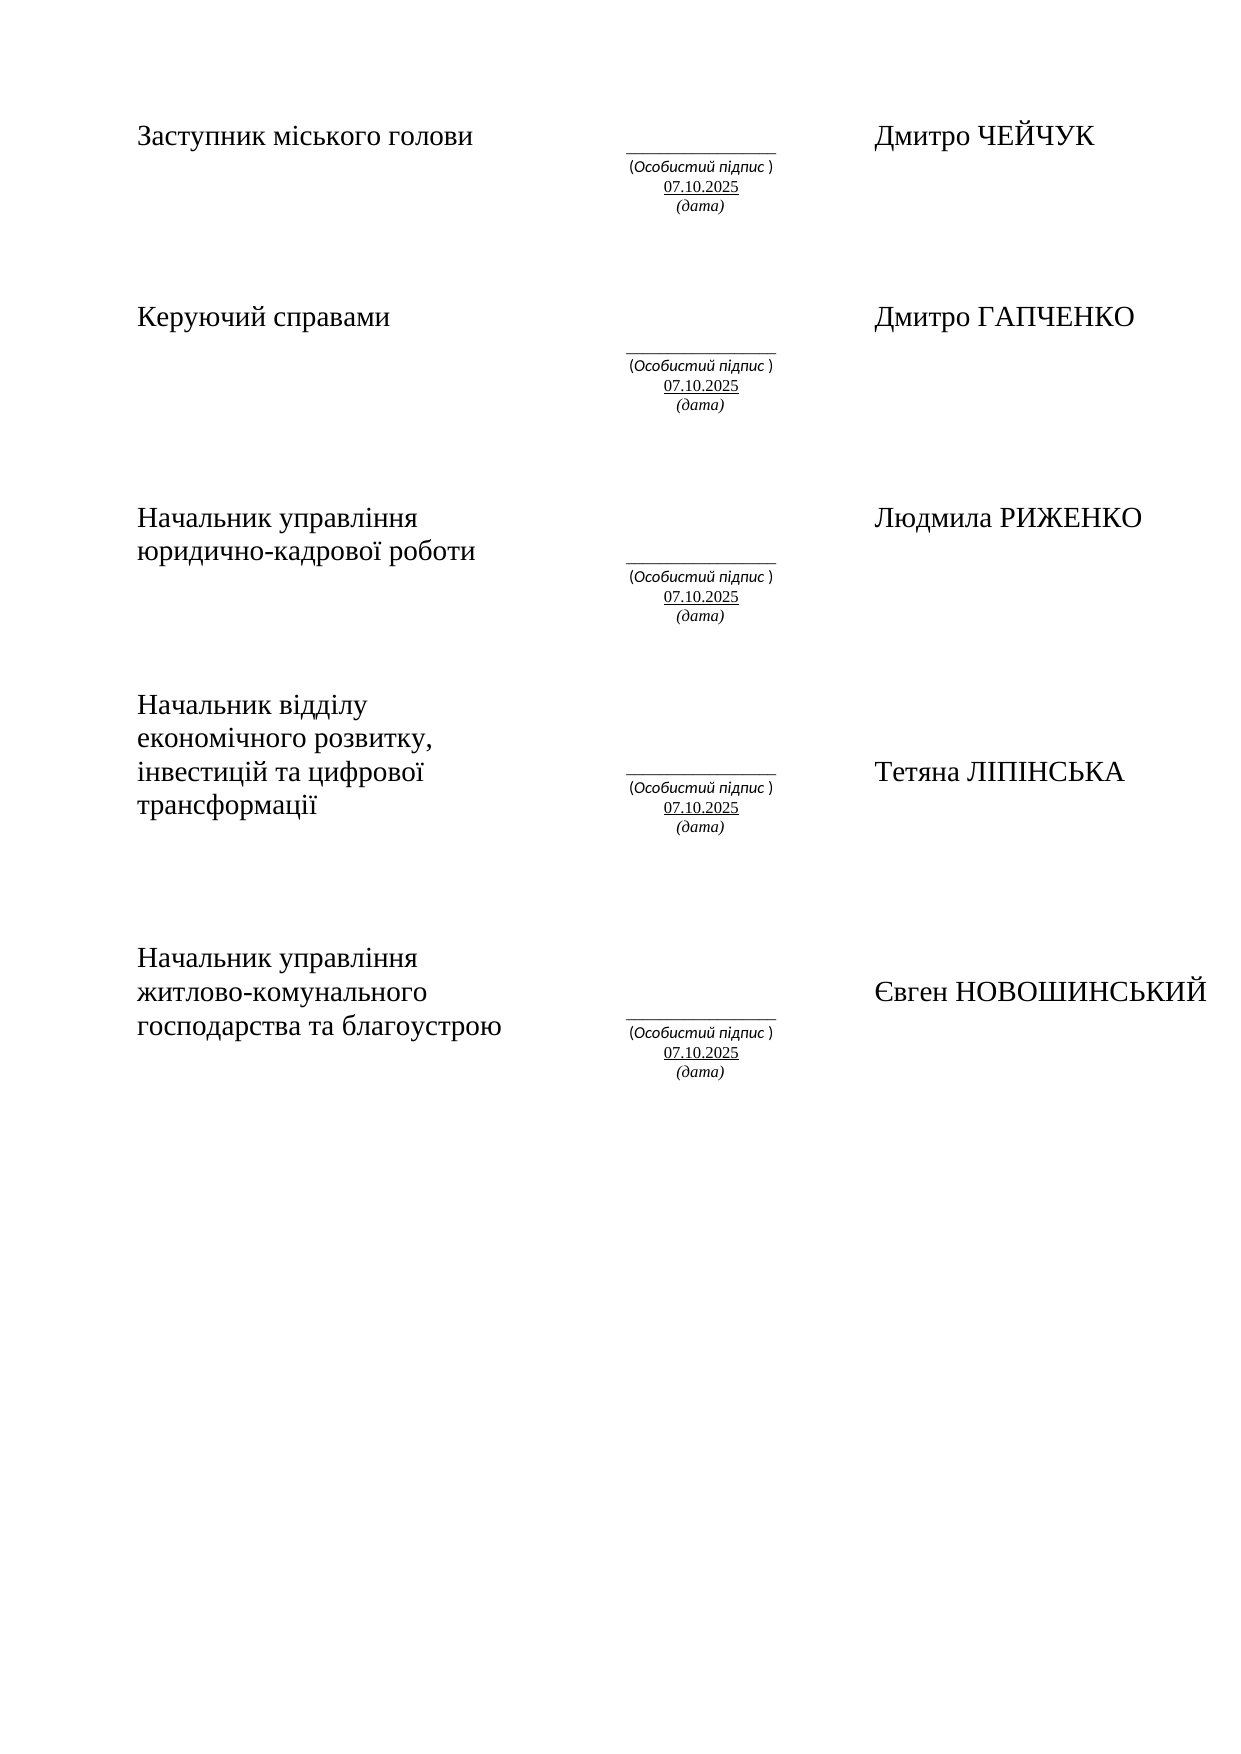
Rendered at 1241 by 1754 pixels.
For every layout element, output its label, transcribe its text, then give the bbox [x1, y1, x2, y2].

table_header Заступник міського голови [126, 118, 539, 265]
table_cell Людмила РИЖЕНКО [863, 466, 1233, 687]
table_cell __________________ (Особистий підпис ) 07.10.2025 (дата) [539, 687, 863, 907]
table_cell Начальник відділу економічного розвитку, інвестицій та цифрової трансформації [126, 687, 539, 907]
table_cell Тетяна ЛІПІНСЬКА [863, 687, 1233, 907]
table_cell Керуючий справами [126, 265, 539, 466]
table_cell __________________ (Особистий підпис ) 07.10.2025 (дата) [539, 265, 863, 466]
table_header __________________ (Особистий підпис ) 07.10.2025 (дата) [539, 118, 863, 265]
table_cell Євген НОВОШИНСЬКИЙ [863, 907, 1233, 1081]
table_header Дмитро ЧЕЙЧУК [863, 118, 1233, 265]
table_cell __________________ (Особистий підпис ) 07.10.2025 (дата) [539, 907, 863, 1081]
table_cell Начальник управління юридично-кадрової роботи [126, 466, 539, 687]
table_cell Дмитро ГАПЧЕНКО [863, 265, 1233, 466]
table_cell __________________ (Особистий підпис ) 07.10.2025 (дата) [539, 466, 863, 687]
table_cell Начальник управління житлово-комунального господарства та благоустрою [126, 907, 539, 1081]
